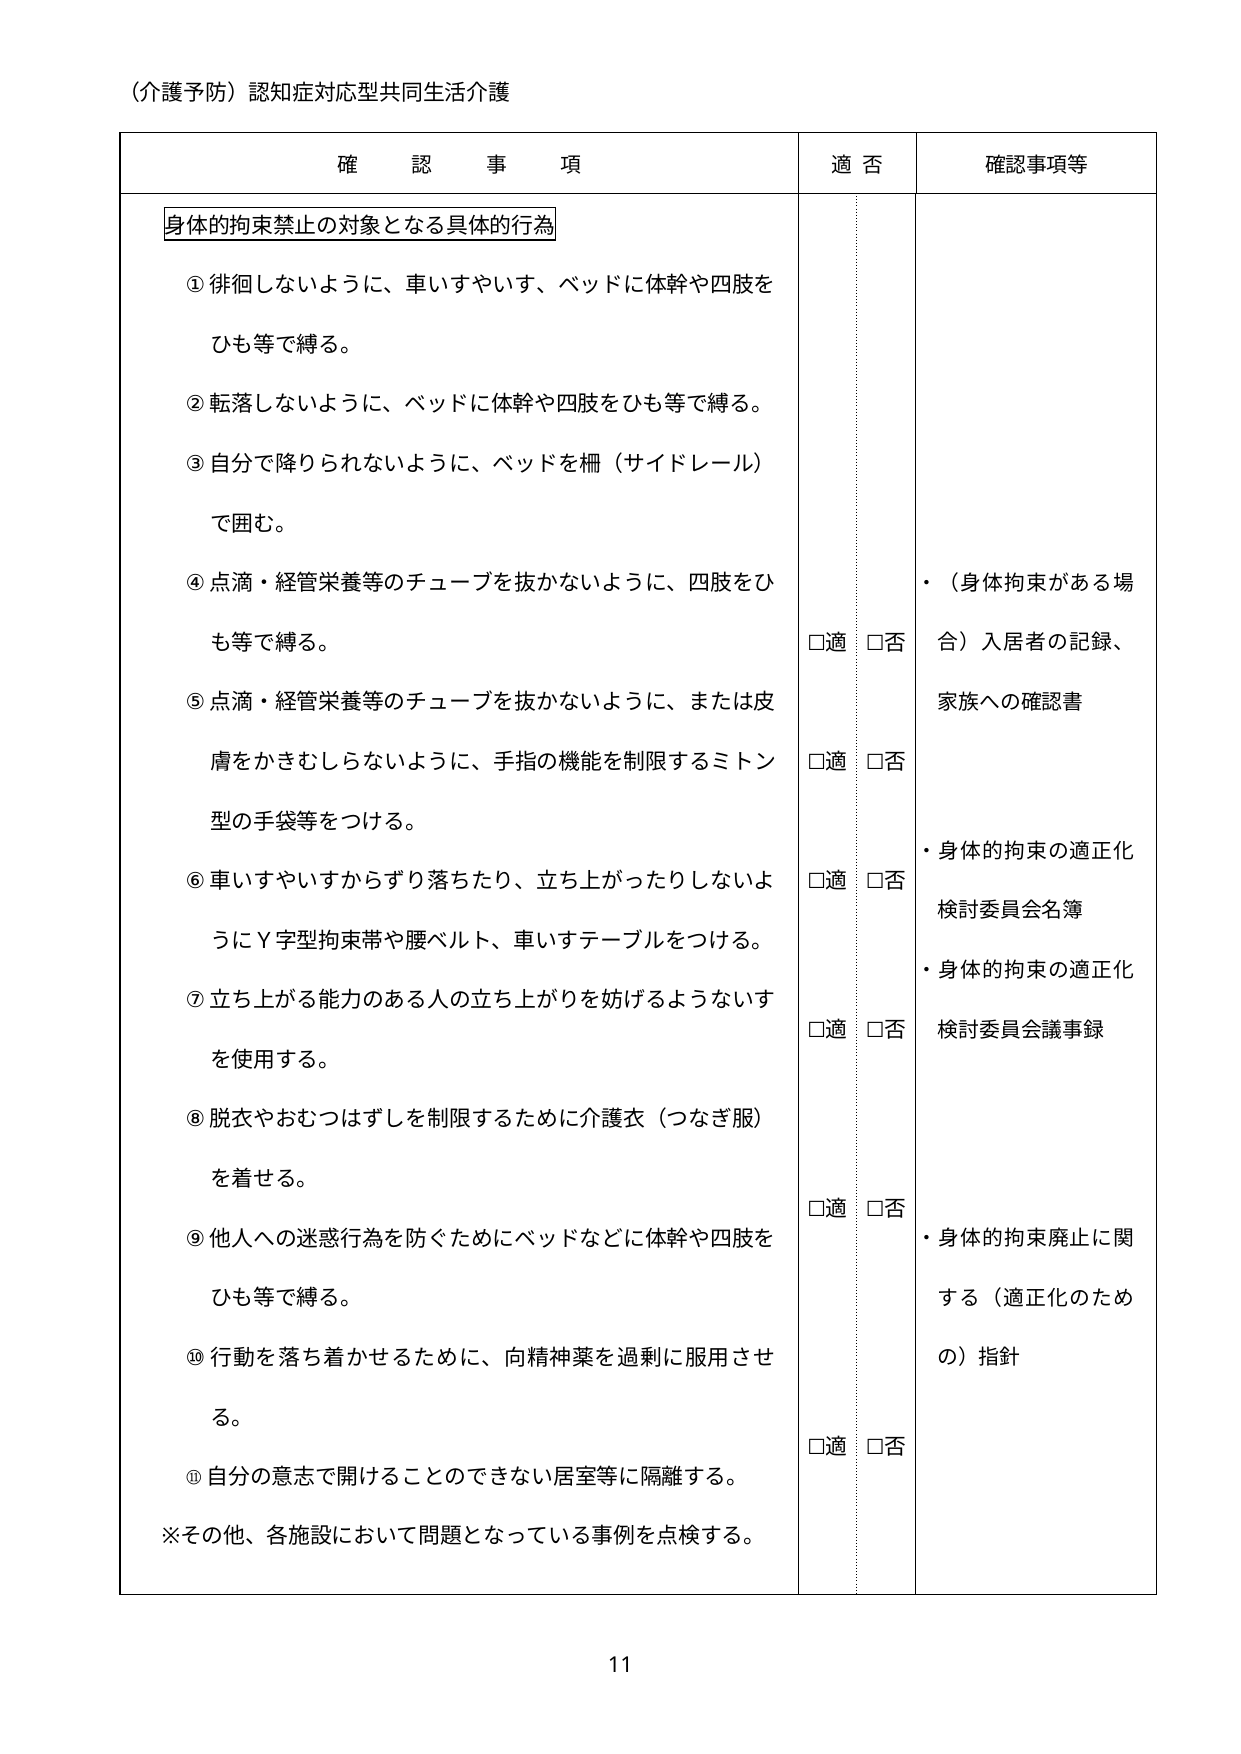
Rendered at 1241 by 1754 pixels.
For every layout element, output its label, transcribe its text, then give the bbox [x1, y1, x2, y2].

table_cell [121, 194, 798, 1594]
table_header 確認事項等 [917, 133, 1156, 193]
table_cell 適 適 適 適 適 適 適 適 適 適 適 適 適 適 適 適 [799, 194, 856, 1594]
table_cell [916, 194, 1156, 1594]
table_header 適否 [799, 133, 916, 193]
table_header 確認事項 [121, 133, 798, 193]
table_cell 否 否 否 否 否 否 否 否 否 否 否 否 否 否 否 否 [856, 194, 915, 1594]
